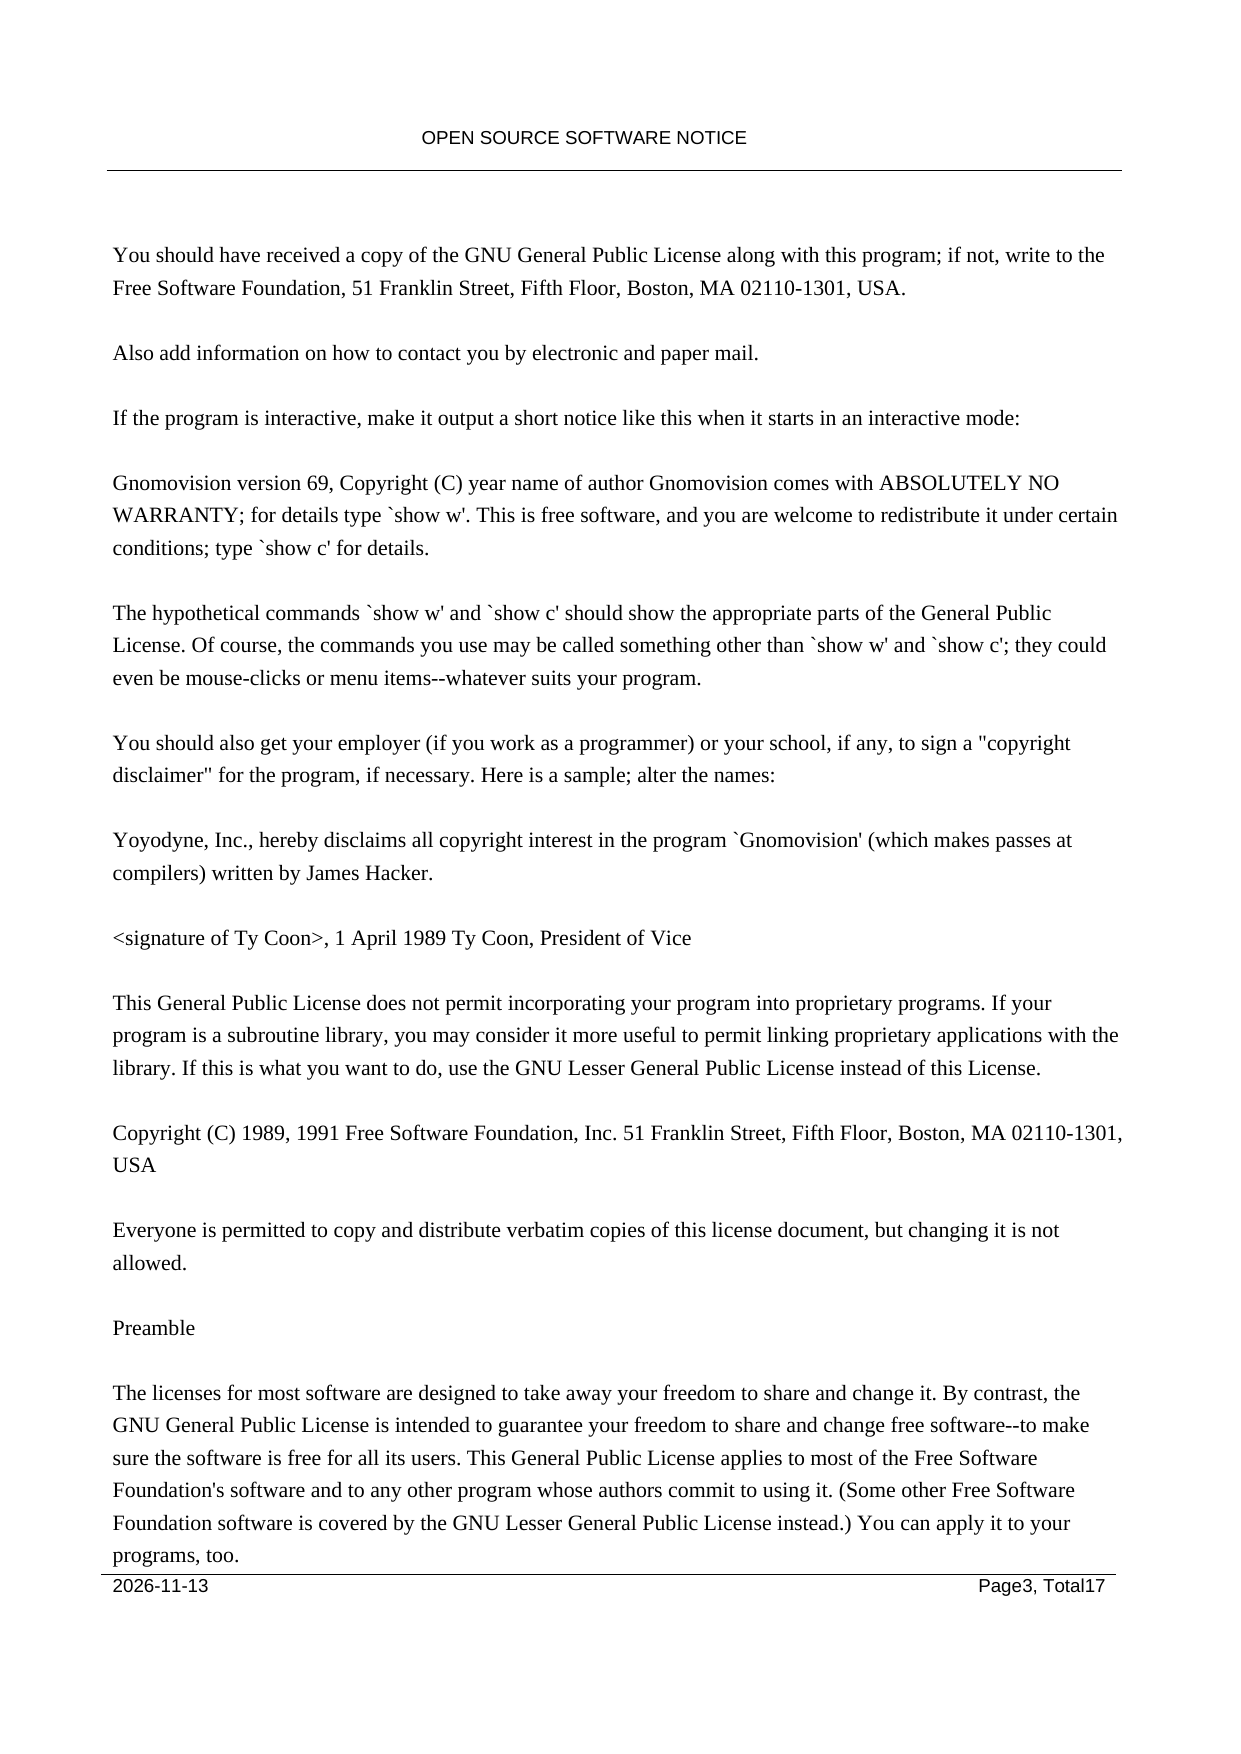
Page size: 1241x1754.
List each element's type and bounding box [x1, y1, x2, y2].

text [112, 206, 1128, 1571]
